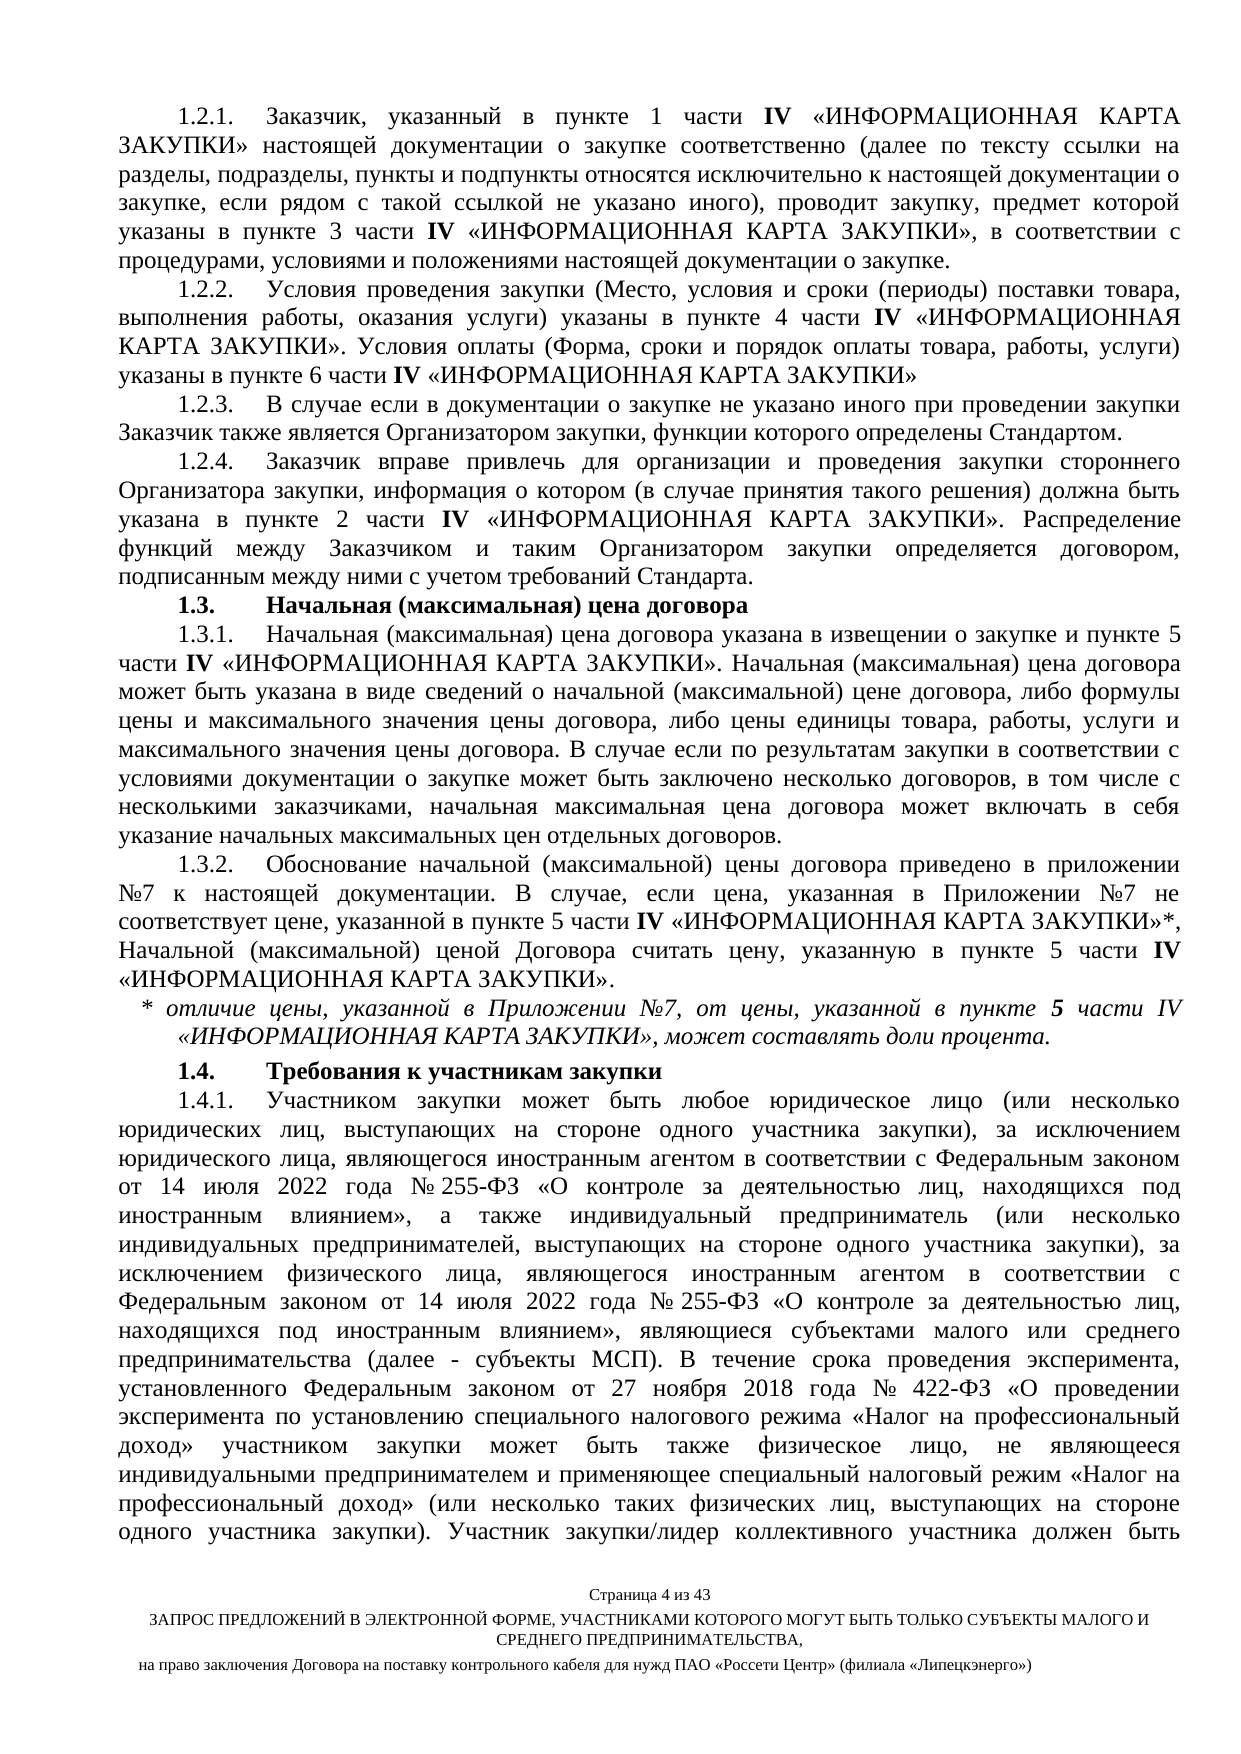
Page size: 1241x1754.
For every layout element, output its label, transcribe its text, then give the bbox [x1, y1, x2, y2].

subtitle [118, 1085, 1181, 1545]
subtitle Заказчик, указанный в пункте 1 части IV «ИНФОРМАЦИОННАЯ КАРТА ЗАКУПКИ» настоящей документации о закупке соответственно (далее по тексту ссылки на разделы, подразделы, пункты и подпункты относятся исключительно к настоящей документации о закупке, если рядом с такой ссылкой не указано иного), проводит закупку, предмет которой указаны в пункте 3 части IV «ИНФОРМАЦИОННАЯ КАРТА ЗАКУПКИ», в соответствии с процедурами, условиями и положениями настоящей документации о закупке. [118, 101, 1181, 274]
subtitle Обоснование начальной (максимальной) цены договора приведено в приложении №7 к настоящей документации. В случае, если цена, указанная в Приложении №7 не соответствует цене, указанной в пункте 5 части IV «ИНФОРМАЦИОННАЯ КАРТА ЗАКУПКИ»*, Начальной (максимальной) ценой Договора считать цену, указанную в пункте 5 части IV «ИНФОРМАЦИОННАЯ КАРТА ЗАКУПКИ». [118, 849, 1181, 993]
subtitle Начальная (максимальная) цена договора [118, 590, 1181, 619]
subtitle Начальная (максимальная) цена договора указана в извещении о закупке и пункте 5 части IV «ИНФОРМАЦИОННАЯ КАРТА ЗАКУПКИ». Начальная (максимальная) цена договора может быть указана в виде сведений о начальной (максимальной) цене договора, либо формулы цены и максимального значения цены договора, либо цены единицы товара, работы, услуги и максимального значения цены договора. В случае если по результатам закупки в соответствии с условиями документации о закупке может быть заключено несколько договоров, в том числе с несколькими заказчиками, начальная максимальная цена договора может включать в себя указание начальных максимальных цен отдельных договоров. [118, 619, 1181, 849]
subtitle Заказчик вправе привлечь для организации и проведения закупки стороннего Организатора закупки, информация о котором (в случае принятия такого решения) должна быть указана в пункте 2 части IV «ИНФОРМАЦИОННАЯ КАРТА ЗАКУПКИ». Распределение функций между Заказчиком и таким Организатором закупки определяется договором, подписанным между ними с учетом требований Стандарта. [118, 446, 1181, 590]
subtitle В случае если в документации о закупке не указано иного при проведении закупки Заказчик также является Организатором закупки, функции которого определены Стандартом. [118, 389, 1181, 446]
subtitle Требования к участникам закупки [118, 1056, 1181, 1085]
list * отличие цены, указанной в Приложении №7, от цены, указанной в пункте 5 части IV «ИНФОРМАЦИОННАЯ КАРТА ЗАКУПКИ», может составлять доли процента. [140, 993, 1181, 1050]
subtitle Условия проведения закупки (Место, условия и сроки (периоды) поставки товара, выполнения работы, оказания услуги) указаны в пункте 4 части IV «ИНФОРМАЦИОННАЯ КАРТА ЗАКУПКИ». Условия оплаты (Форма, сроки и порядок оплаты товара, работы, услуги) указаны в пункте 6 части IV «ИНФОРМАЦИОННАЯ КАРТА ЗАКУПКИ» [118, 274, 1181, 389]
